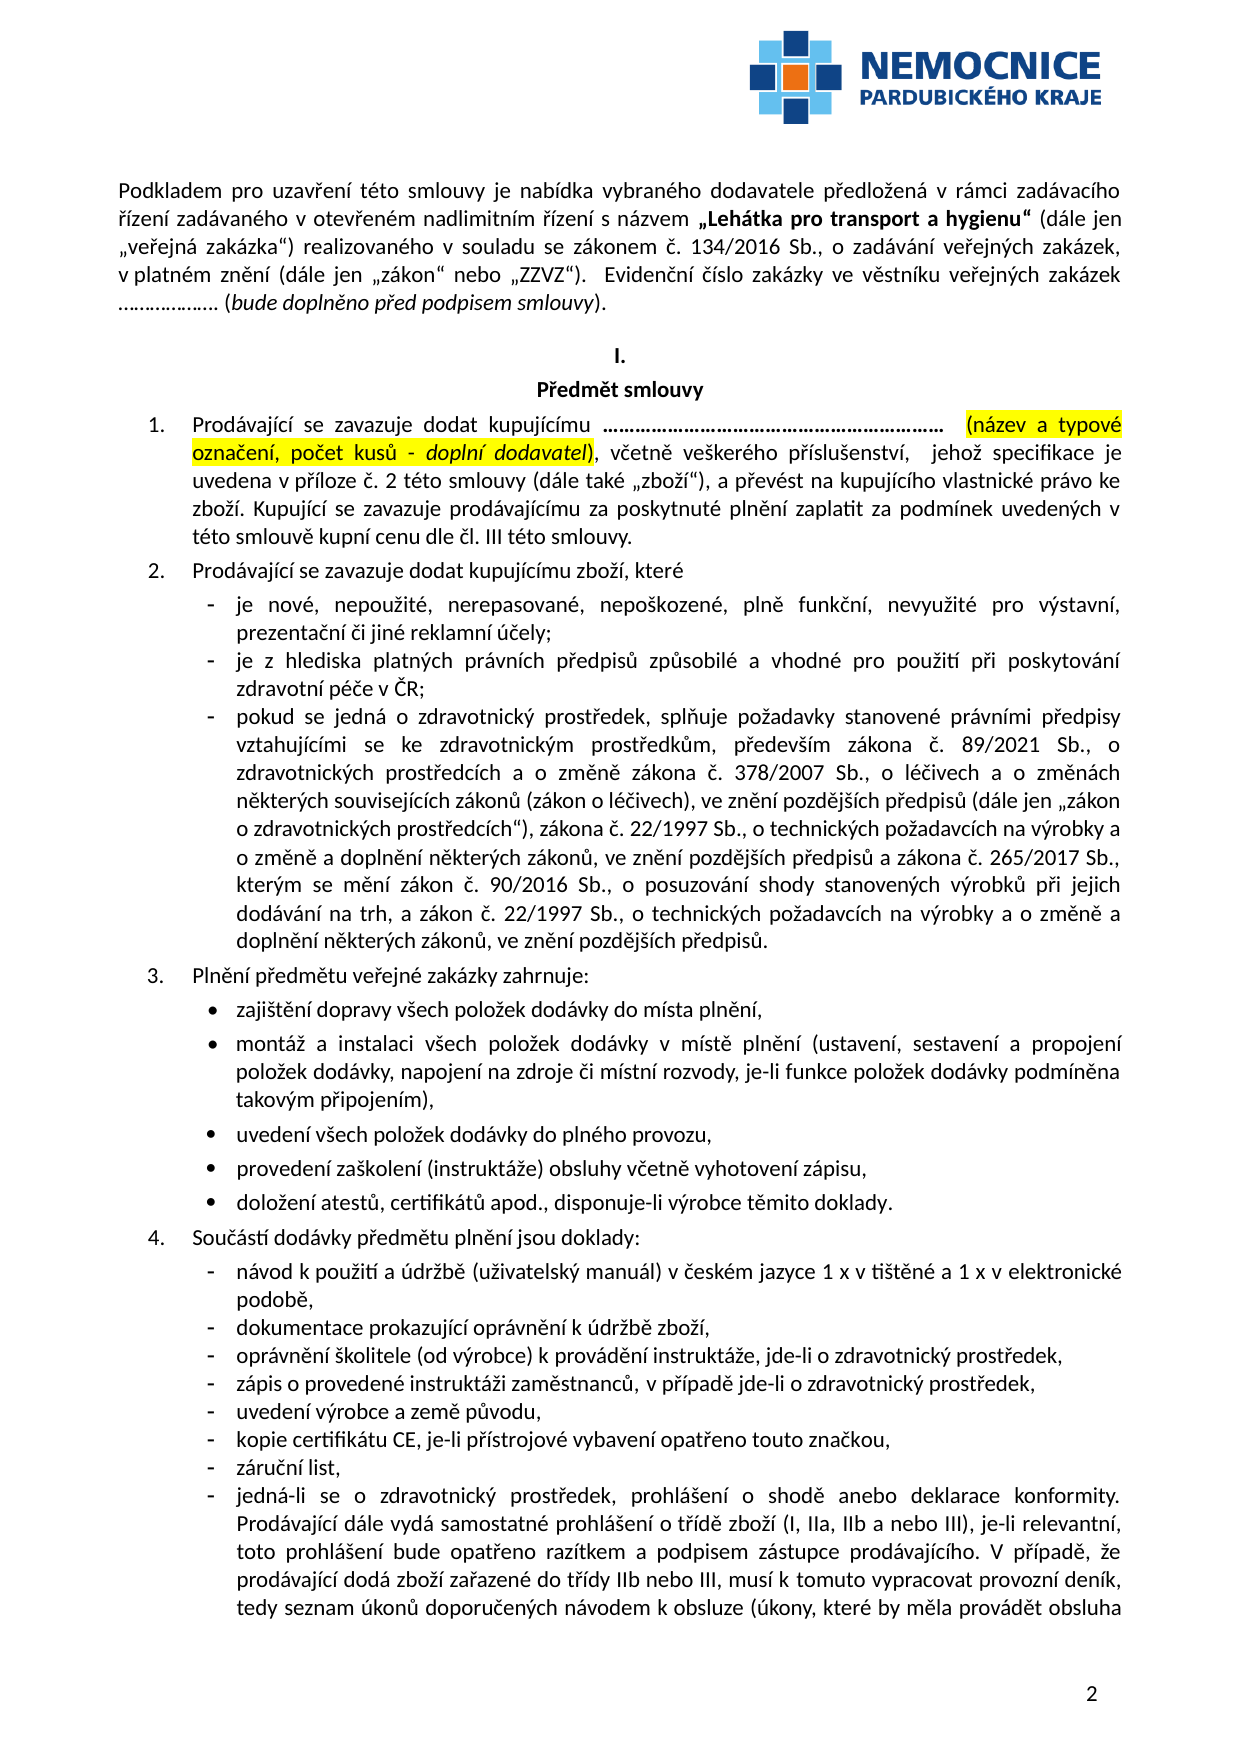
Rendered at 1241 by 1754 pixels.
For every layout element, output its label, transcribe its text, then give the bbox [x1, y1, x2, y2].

list uvedení výrobce a země původu, [207, 1397, 1122, 1425]
list kopie certifikátu CE, je-li přístrojové vybavení opatřeno touto značkou, [207, 1425, 1122, 1453]
picture [748, 29, 1101, 125]
list dokumentace prokazující oprávnění k údržbě zboží, [207, 1313, 1122, 1341]
list je nové, nepoužité, nerepasované, nepoškozené, plně funkční, nevyužité pro výstavní, prezentační či jiné reklamní účely; [207, 590, 1122, 646]
list pokud se jedná o zdravotnický prostředek, splňuje požadavky stanovené právními předpisy vztahujícími se ke zdravotnickým prostředkům, především zákona č. 89/2021 Sb., o zdravotnických prostředcích a o změně zákona č. 378/2007 Sb., o léčivech a o změnách některých souvisejících zákonů (zákon o léčivech), ve znění pozdějších předpisů (dále jen „zákon o zdravotnických prostředcích“), zákona č. 22/1997 Sb., o technických požadavcích na výrobky a o změně a doplnění některých zákonů, ve znění pozdějších předpisů a zákona č. 265/2017 Sb., kterým se mění zákon č. 90/2016 Sb., o posuzování shody stanovených výrobků při jejich dodávání na trh, a zákon č. 22/1997 Sb., o technických požadavcích na výrobky a o změně a doplnění některých zákonů, ve znění pozdějších předpisů. [207, 702, 1122, 955]
list uvedení všech položek dodávky do plného provozu, [207, 1120, 1122, 1148]
text • montáž a instalaci všech položek dodávky v místě plnění (ustavení, sestavení a propojení položek dodávky, napojení na zdroje či místní rozvody, je-li funkce položek dodávky podmíněna takovým připojením), [207, 1029, 1122, 1113]
list Prodávající se zavazuje dodat kupujícímu zboží, které [148, 556, 1122, 584]
text Předmět smlouvy [118, 376, 1122, 403]
list provedení zaškolení (instruktáže) obsluhy včetně vyhotovení zápisu, [207, 1154, 1122, 1182]
list oprávnění školitele (od výrobce) k provádění instruktáže, jde-li o zdravotnický prostředek, [207, 1341, 1122, 1369]
list návod k použití a údržbě (uživatelský manuál) v českém jazyce 1 x v tištěné a 1 x v elektronické podobě, [207, 1257, 1122, 1313]
text Podkladem pro uzavření této smlouvy je nabídka vybraného dodavatele předložená v rámci zadávacího řízení zadávaného v otevřeném nadlimitním řízení s názvem „Lehátka pro transport a hygienu“ (dále jen „veřejná zakázka“) realizovaného v souladu se zákonem č. 134/2016 Sb., o zadávání veřejných zakázek, v platném znění (dále jen „zákon“ nebo „ZZVZ“). Evidenční číslo zakázky ve věstníku veřejných zakázek ………………. (bude doplněno před podpisem smlouvy). [118, 176, 1122, 316]
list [207, 1481, 1122, 1621]
list Plnění předmětu veřejné zakázky zahrnuje: [147, 961, 1122, 989]
list doložení atestů, certifikátů apod., disponuje-li výrobce těmito doklady. [207, 1188, 1122, 1216]
list zápis o provedené instruktáži zaměstnanců, v případě jde-li o zdravotnický prostředek, [207, 1369, 1122, 1397]
list záruční list, [207, 1453, 1122, 1481]
list je z hlediska platných právních předpisů způsobilé a vhodné pro použití při poskytování zdravotní péče v ČR; [207, 646, 1122, 702]
list Prodávající se zavazuje dodat kupujícímu ……………………………………………………… (název a typové označení, počet kusů - doplní dodavatel), včetně veškerého příslušenství, jehož specifikace je uvedena v příloze č. 2 této smlouvy (dále také „zboží“), a převést na kupujícího vlastnické právo ke zboží. Kupující se zavazuje prodávajícímu za poskytnuté plnění zaplatit za podmínek uvedených v této smlouvě kupní cenu dle čl. III této smlouvy. [148, 410, 1122, 550]
text I. [118, 341, 1122, 369]
text • zajištění dopravy všech položek dodávky do místa plnění, [118, 995, 1122, 1023]
list Součástí dodávky předmětu plnění jsou doklady: [148, 1223, 1122, 1251]
